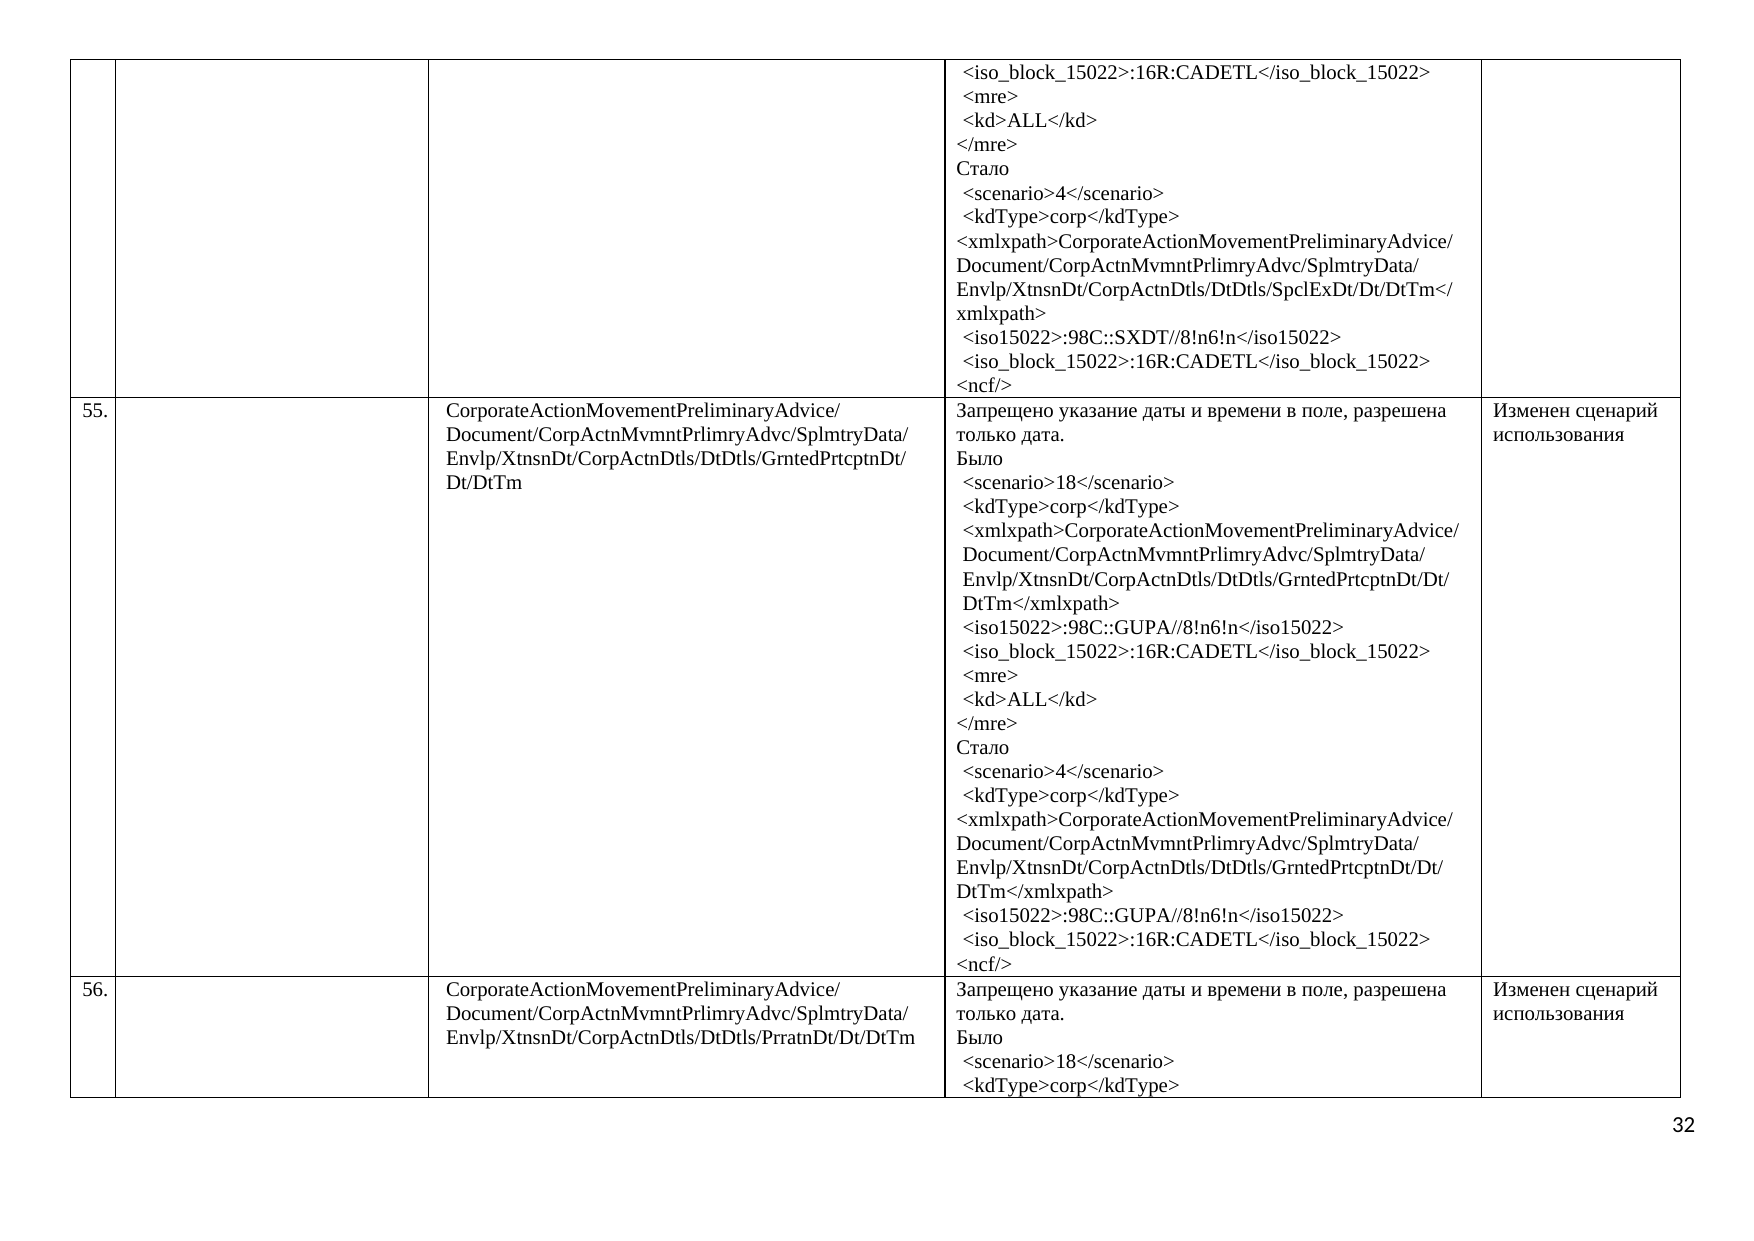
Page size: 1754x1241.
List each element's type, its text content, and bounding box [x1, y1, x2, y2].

table_cell CorporateActionMovementPreliminaryAdvice/Document/CorpActnMvmntPrlimryAdvc/SplmtryData/Envlp/XtnsnDt/CorpActnDtls/DtDtls/GrntedPrtcptnDt/Dt/DtTm [429, 398, 944, 976]
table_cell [1482, 60, 1680, 397]
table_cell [429, 977, 944, 1097]
table_cell Изменен сценарий использования [1482, 398, 1680, 976]
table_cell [946, 60, 1481, 397]
table_cell [116, 977, 428, 1097]
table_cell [946, 977, 1481, 1097]
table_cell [429, 60, 944, 397]
table_cell [71, 60, 115, 397]
table_cell Запрещено указание даты и времени в поле, разрешена только дата. Было <scenario>18</scenario> <kdType>corp</kdType> <xmlxpath>CorporateActionMovementPreliminaryAdvice/Document/CorpActnMvmntPrlimryAdvc/SplmtryData/Envlp/XtnsnDt/CorpActnDtls/DtDtls/GrntedPrtcptnDt/Dt/DtTm</xmlxpath> <iso15022>:98C::GUPA//8!n6!n</iso15022> <iso_block_15022>:16R:CADETL</iso_block_15022> <mre> <kd>ALL</kd> </mre> Стало <scenario>4</scenario> <kdType>corp</kdType> <xmlxpath>CorporateActionMovementPreliminaryAdvice/Document/CorpActnMvmntPrlimryAdvc/SplmtryData/Envlp/XtnsnDt/CorpActnDtls/DtDtls/GrntedPrtcptnDt/Dt/DtTm</xmlxpath> <iso15022>:98C::GUPA//8!n6!n</iso15022> <iso_block_15022>:16R:CADETL</iso_block_15022> <ncf/> [946, 398, 1481, 976]
table_cell [71, 398, 115, 976]
table_cell [116, 398, 428, 976]
table_cell [116, 60, 428, 397]
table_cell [1482, 977, 1680, 1097]
table_cell [71, 977, 115, 1097]
